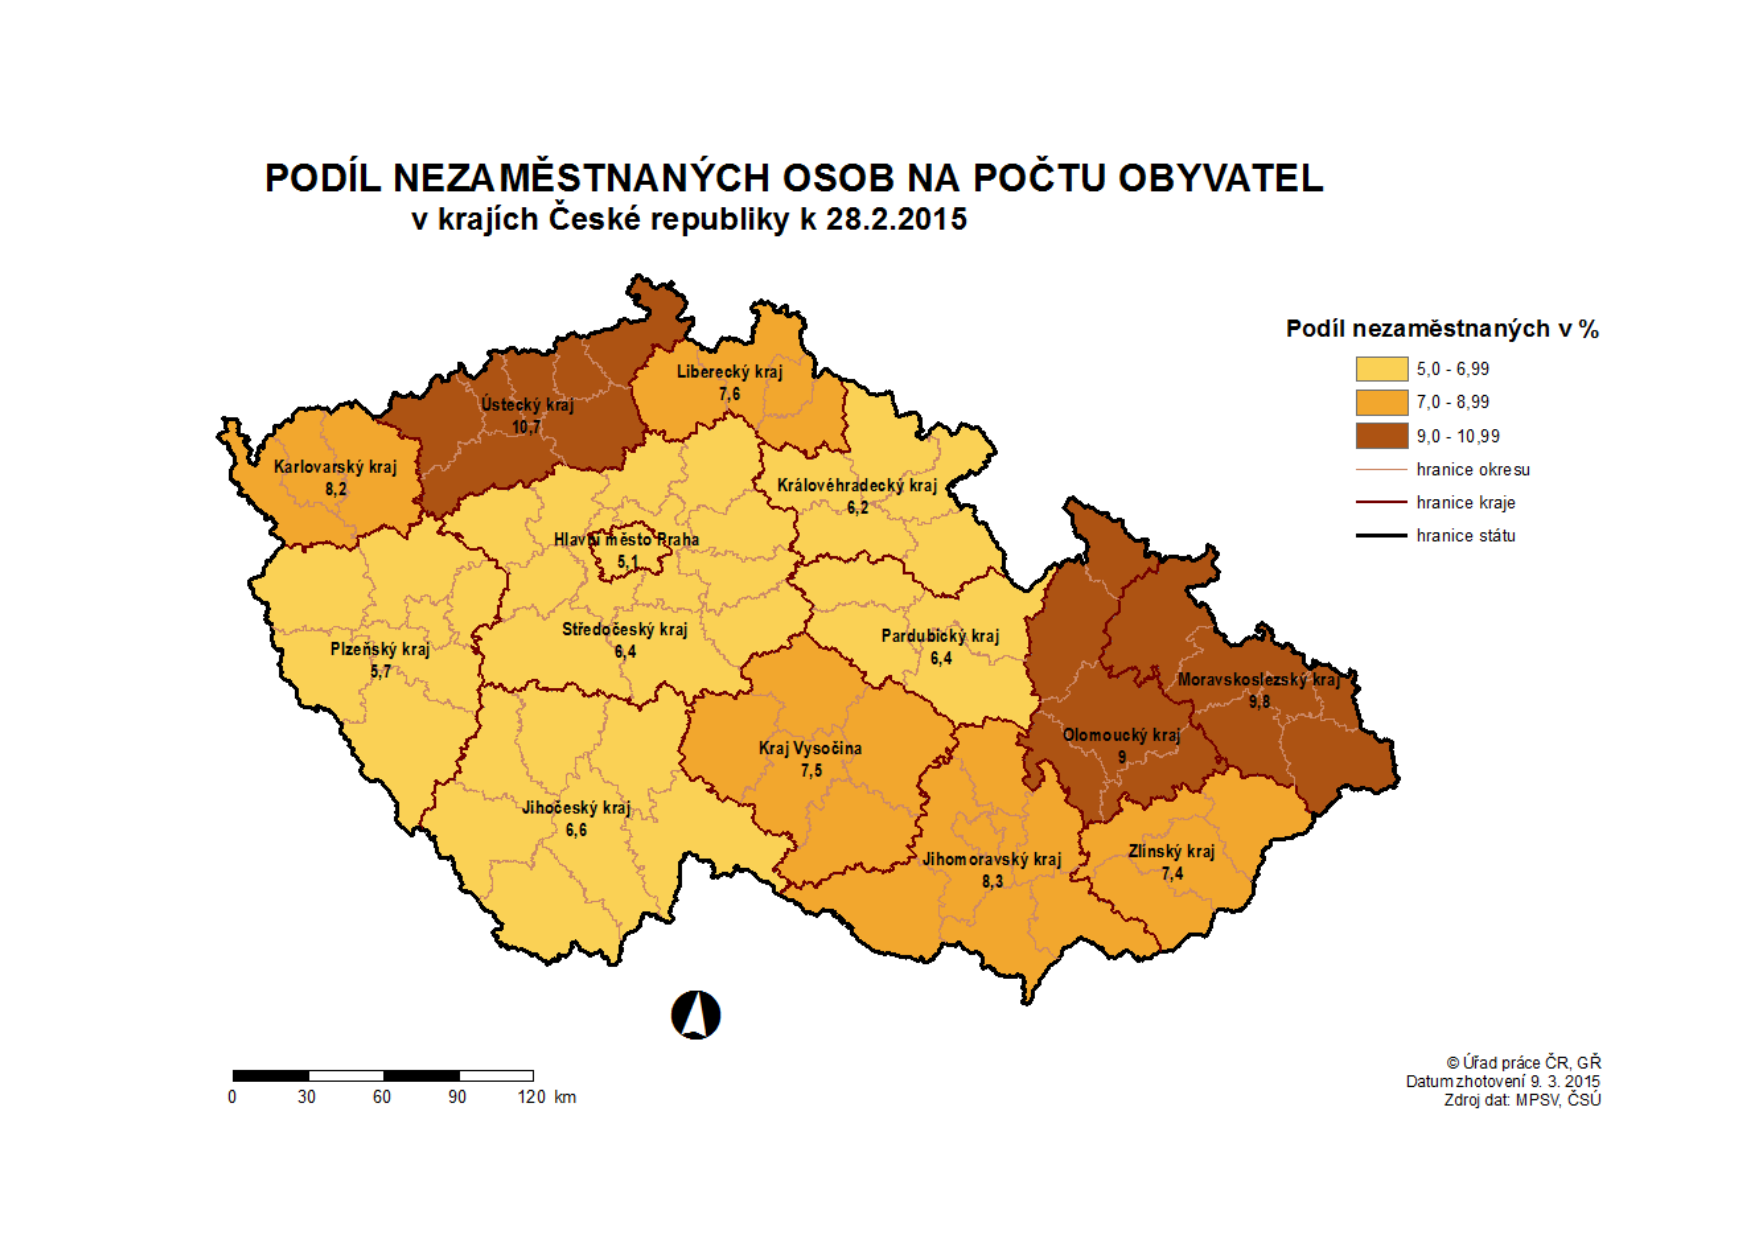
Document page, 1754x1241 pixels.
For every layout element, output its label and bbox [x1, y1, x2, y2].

picture [147, 103, 1630, 1152]
